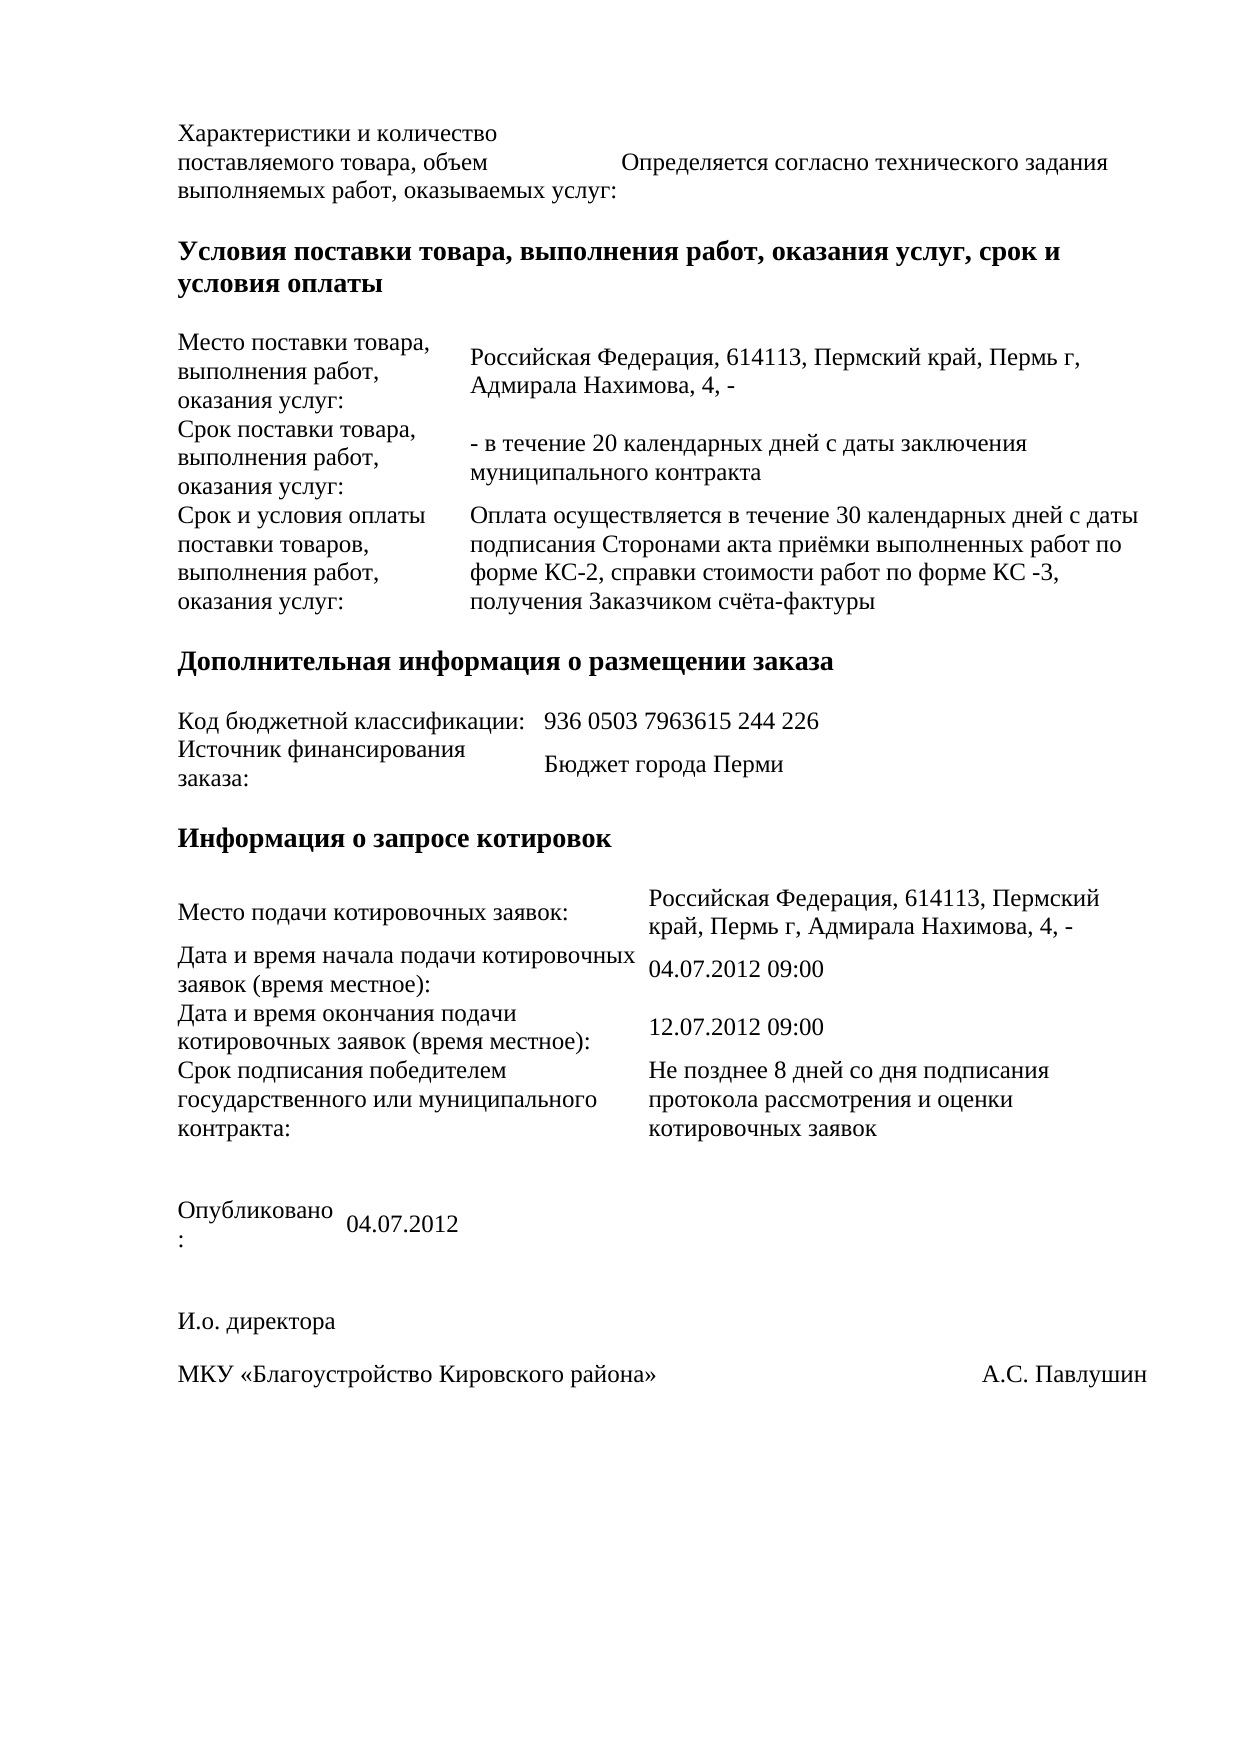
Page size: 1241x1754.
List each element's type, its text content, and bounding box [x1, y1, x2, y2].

table_cell 12.07.2012 09:00 [648, 998, 1152, 1055]
text Дополнительная информация о размещении заказа [177, 644, 1152, 677]
table_cell Не позднее 8 дней со дня подписания протокола рассмотрения и оценки котировочных заявок [648, 1055, 1152, 1141]
table_cell 04.07.2012 09:00 [648, 940, 1152, 998]
table_header Место подачи котировочных заявок: [177, 883, 648, 940]
table_header Российская Федерация, 614113, Пермский край, Пермь г, Адмирала Нахимова, 4, - [648, 883, 1152, 940]
table_cell Определяется согласно технического задания [621, 118, 1152, 204]
table_header Код бюджетной классификации: [177, 706, 544, 734]
table_cell Бюджет города Перми [544, 735, 819, 792]
table_cell Оплата осуществляется в течение 30 календарных дней с даты подписания Сторонами акта приёмки выполненных работ по форме КС-2, справки стоимости работ по форме КС -3, получения Заказчиком счёта-фактуры [470, 500, 1152, 615]
table_cell Срок поставки товара, выполнения работ, оказания услуг: [177, 414, 470, 500]
table_cell Дата и время окончания подачи котировочных заявок (время местное): [177, 998, 648, 1055]
table_cell Источник финансирования заказа: [177, 735, 544, 792]
table_cell Дата и время начала подачи котировочных заявок (время местное): [177, 940, 648, 998]
text МКУ «Благоустройство Кировского района» А.С. Павлушин [177, 1359, 1152, 1388]
table_cell Характеристики и количество поставляемого товара, объем выполняемых работ, оказываемых услуг: [177, 118, 621, 204]
text И.о. директора [177, 1306, 1152, 1334]
table_cell Срок подписания победителем государственного или муниципального контракта: [177, 1055, 648, 1141]
table_header Место поставки товара, выполнения работ, оказания услуг: [177, 328, 470, 414]
text Условия поставки товара, выполнения работ, оказания услуг, срок и условия оплаты [177, 233, 1152, 298]
table_header 04.07.2012 [340, 1195, 459, 1253]
table_cell - в течение 20 календарных дней с даты заключения муниципального контракта [470, 414, 1152, 500]
text Информация о запросе котировок [177, 821, 1152, 853]
table_header 936 0503 7963615 244 226 [544, 706, 819, 734]
table_header Опубликовано: [177, 1195, 340, 1253]
table_cell Срок и условия оплаты поставки товаров, выполнения работ, оказания услуг: [177, 500, 470, 615]
table_header Российская Федерация, 614113, Пермский край, Пермь г, Адмирала Нахимова, 4, - [470, 328, 1152, 414]
